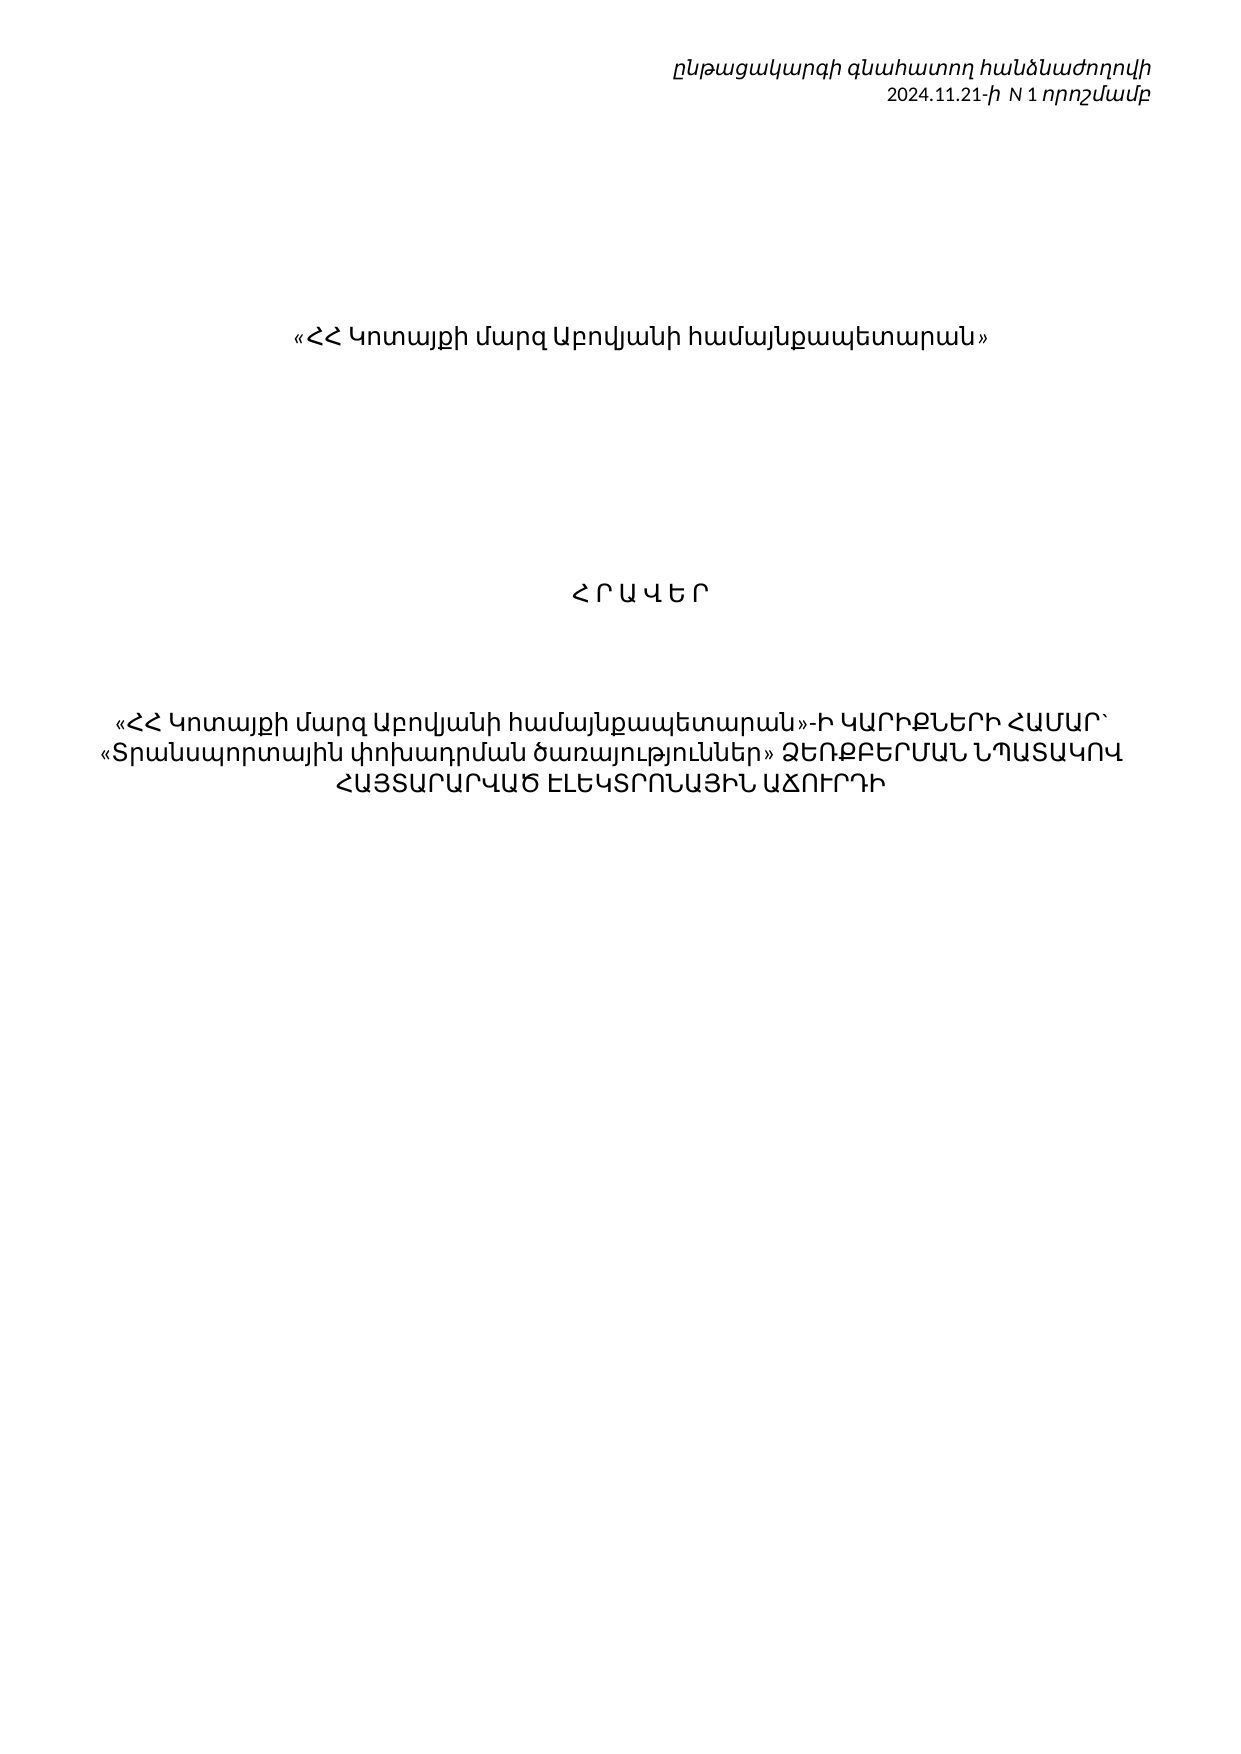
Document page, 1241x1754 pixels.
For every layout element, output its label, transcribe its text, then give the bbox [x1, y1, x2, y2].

text « ՀՀ Կոտայքի մարզ Աբովյանի համայնքապետարան» [69, 321, 1152, 352]
text «ՀՀ Կոտայքի մարզ Աբովյանի համայնքապետարան»-Ի ԿԱՐԻՔՆԵՐԻ ՀԱՄԱՐ` «Տրանսպորտային փոխադրման ծառայություններ» ՁԵՌՔԲԵՐՄԱՆ ՆՊԱՏԱԿՈՎ ՀԱՅՏԱՐԱՐՎԱԾ ԷԼԵԿՏՐՈՆԱՅԻՆ ԱՃՈՒՐԴԻ [69, 707, 1152, 798]
text Հ Ր Ա Վ Ե Ր [69, 578, 1152, 608]
text 2024.11.21 -ի N 1 որոշմամբ [69, 81, 1152, 106]
text ընթացակարգի գնահատող հանձնաժողովի [69, 56, 1152, 81]
